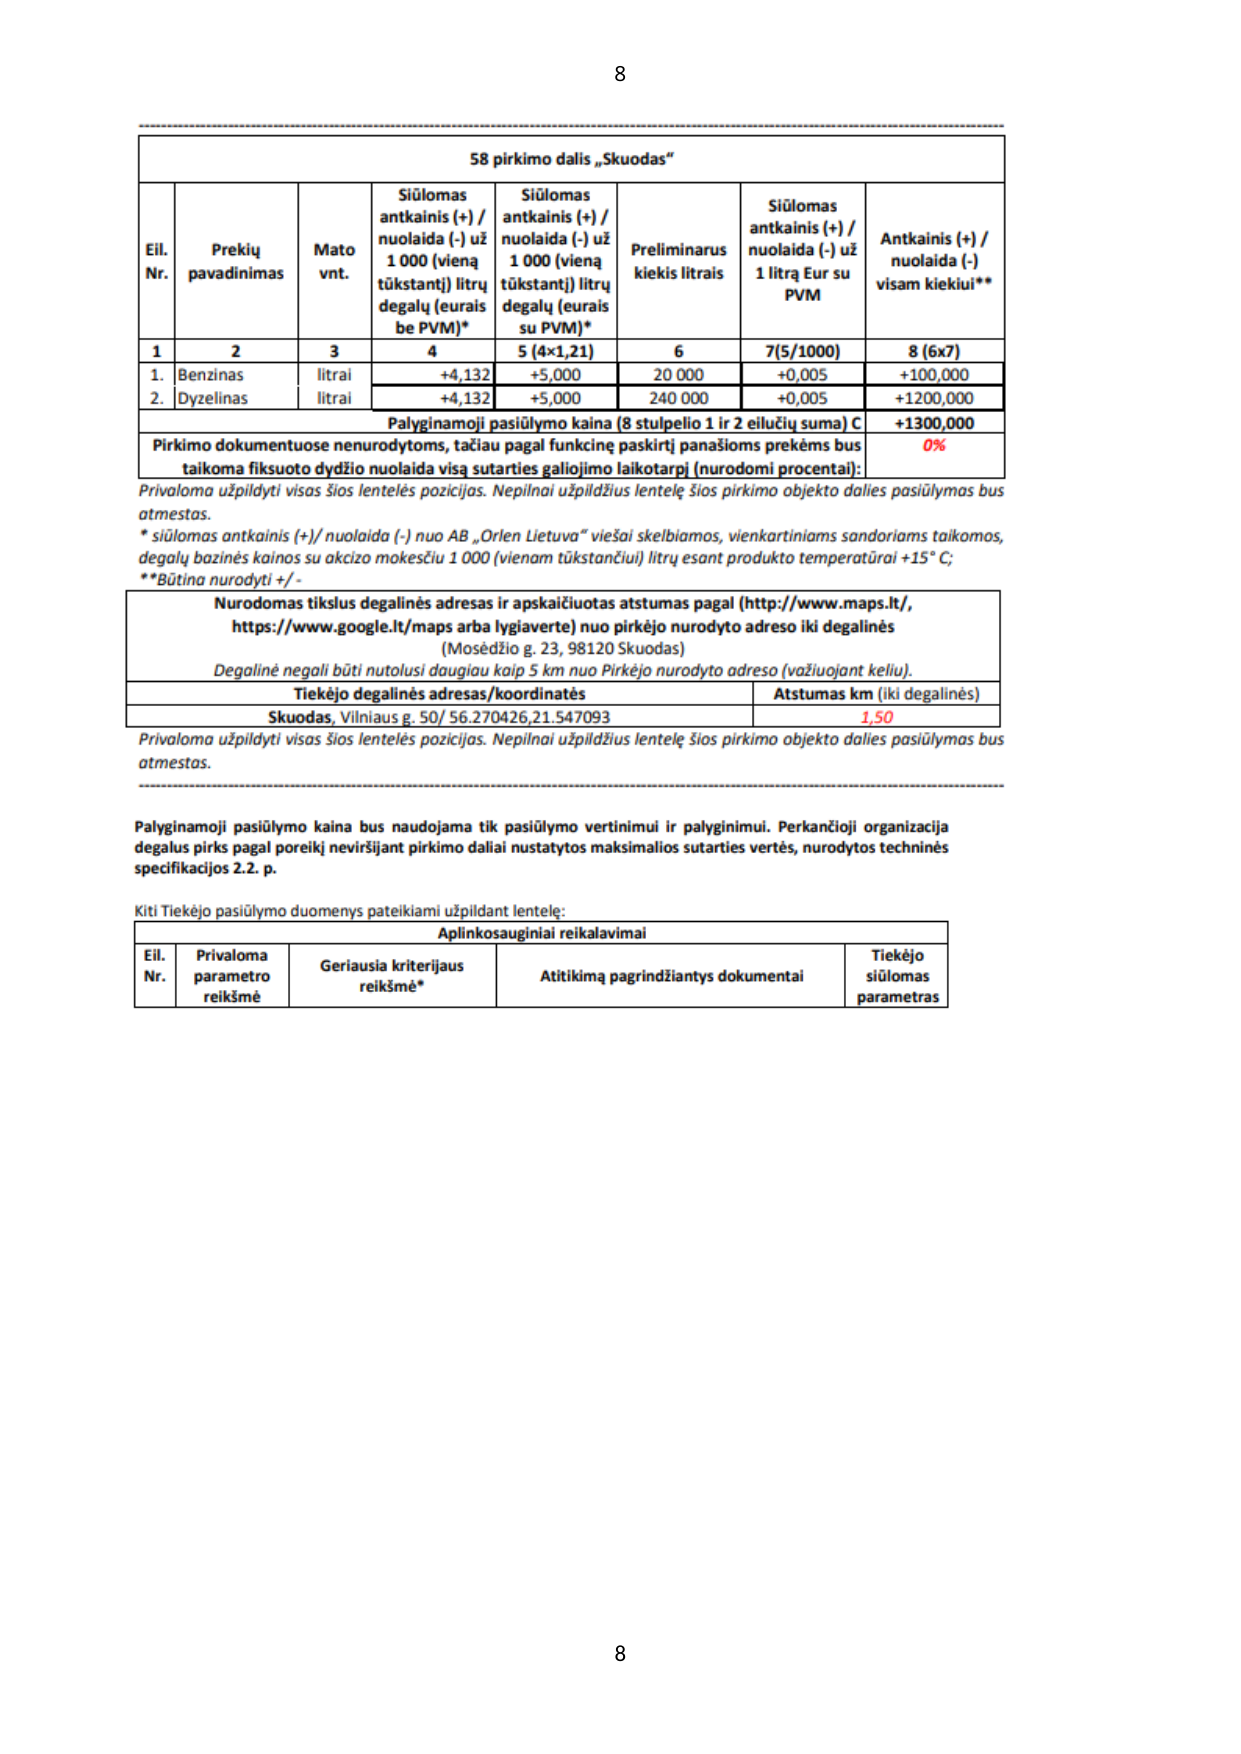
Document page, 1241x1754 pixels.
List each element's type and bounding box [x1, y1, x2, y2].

picture [118, 118, 1023, 792]
picture [118, 816, 965, 1026]
